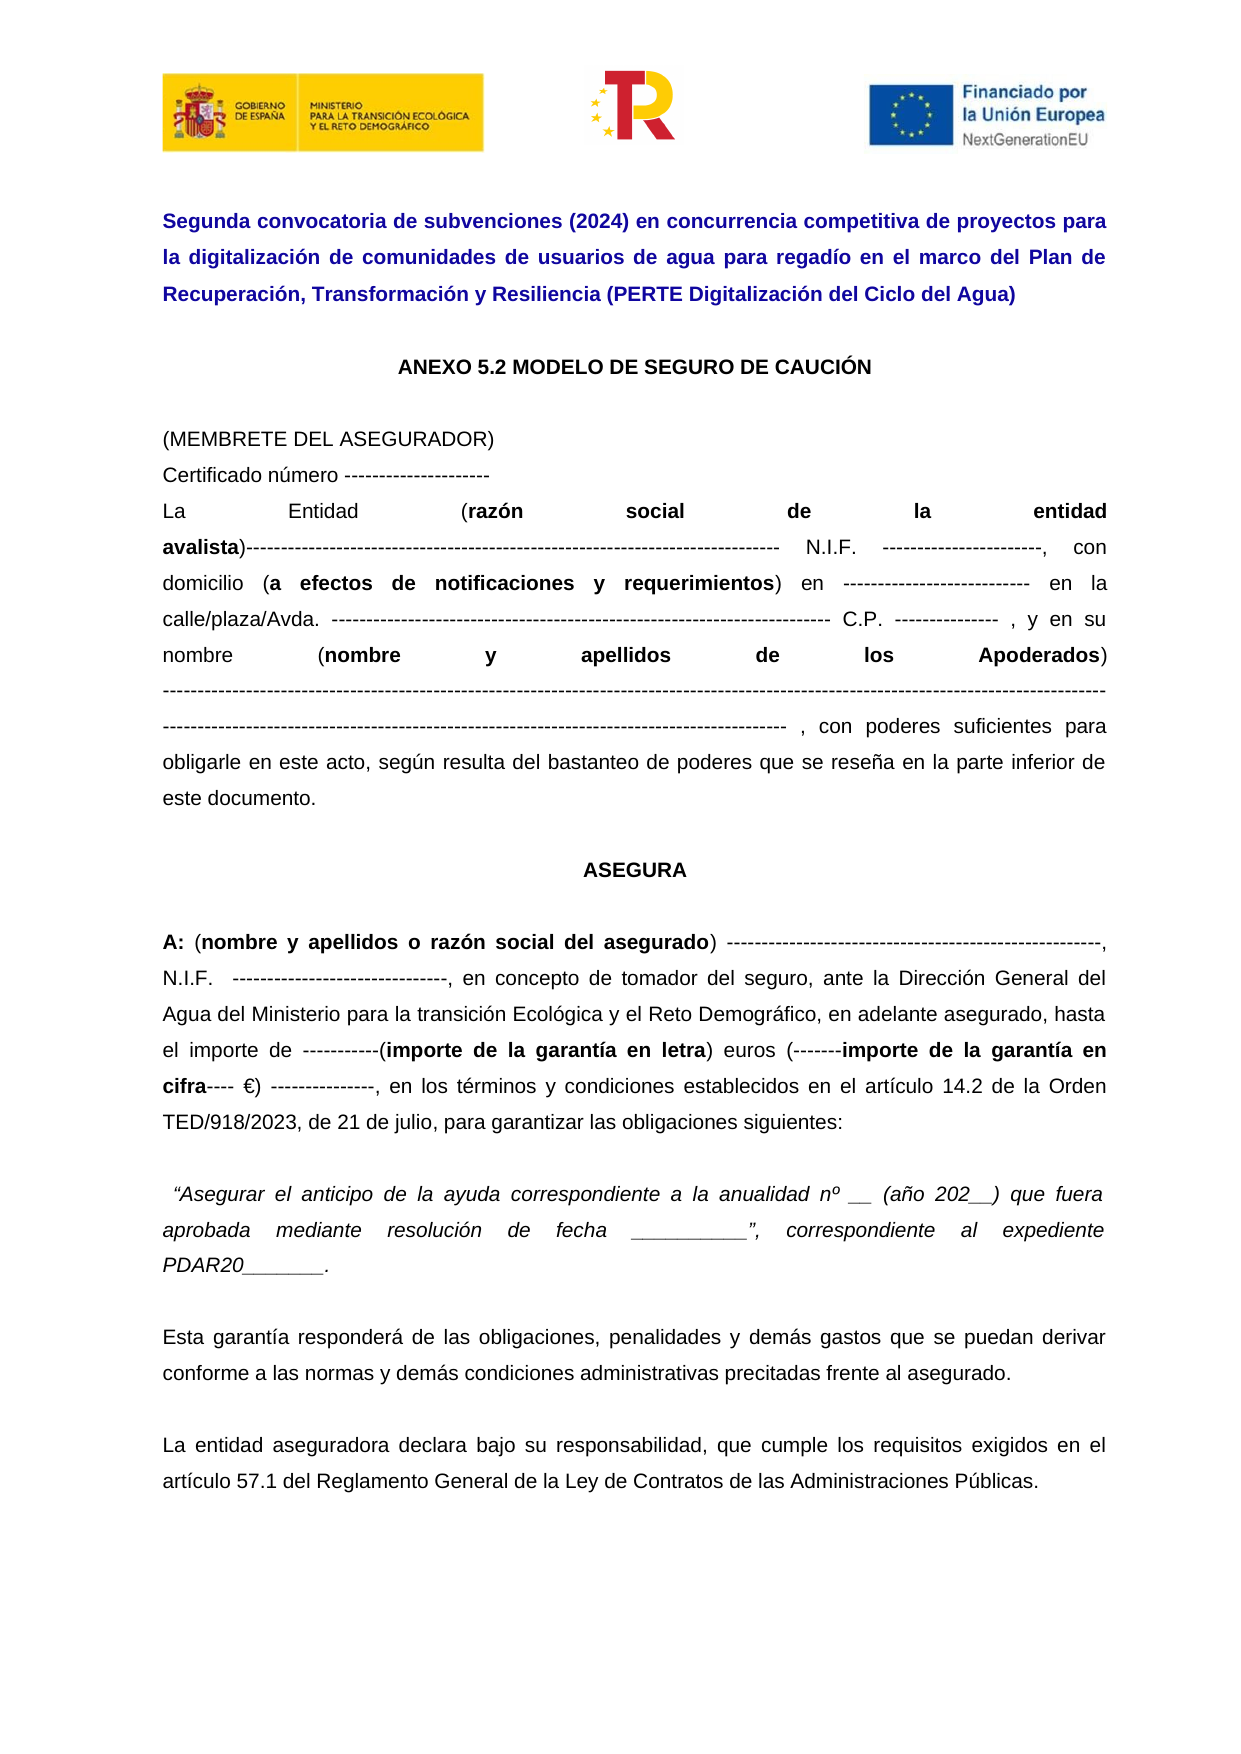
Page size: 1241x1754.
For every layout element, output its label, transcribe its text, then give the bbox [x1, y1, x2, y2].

text Certificado número --------------------- [162, 463, 1107, 487]
list “Asegurar el anticipo de la ayuda correspondiente a la anualidad nº __ (año 202__) que fuera aprobada mediante resolución de fecha __________”, correspondiente al expediente PDAR20_______. [162, 1181, 1107, 1277]
text Esta garantía responderá de las obligaciones, penalidades y demás gastos que se puedan derivar conforme a las normas y demás condiciones administrativas precitadas frente al asegurado. [162, 1325, 1107, 1385]
text La entidad aseguradora declara bajo su responsabilidad, que cumple los requisitos exigidos en el artículo 57.1 del Reglamento General de la Ley de Contratos de las Administraciones Públicas. [162, 1433, 1107, 1493]
picture [583, 65, 684, 145]
text (MEMBRETE DEL ASEGURADOR) [162, 427, 1107, 451]
subtitle ASEGURA [162, 858, 1107, 882]
text La Entidad (razón social de la entidad avalista)----------------------------------------------------------------------------- N.I.F. -----------------------, con domicilio (a efectos de notificaciones y requerimientos) en --------------------------- en la calle/plaza/Avda. ------------------------------------------------------------------------ C.P. --------------- , y en su nombre (nombre y apellidos de los Apoderados) ---------------------------------------------------------------------------------------------------------------------------------------------------------------------------------------------------------------------------------- , con poderes suficientes para obligarle en este acto, según resulta del bastanteo de poderes que se reseña en la parte inferior de este documento. [162, 499, 1107, 810]
text Segunda convocatoria de subvenciones (2024) en concurrencia competitiva de proyectos para la digitalización de comunidades de usuarios de agua para regadío en el marco del Plan de Recuperación, Transformación y Resiliencia (PERTE Digitalización del Ciclo del Agua) [162, 209, 1107, 306]
picture [162, 73, 485, 153]
text ANEXO 5.2 MODELO DE SEGURO DE CAUCIÓN [162, 355, 1107, 379]
picture [863, 74, 1108, 154]
text A: (nombre y apellidos o razón social del asegurado) ------------------------------------------------------, N.I.F. -------------------------------, en concepto de tomador del seguro, ante la Dirección General del Agua del Ministerio para la transición Ecológica y el Reto Demográfico, en adelante asegurado, hasta el importe de -----------(importe de la garantía en letra) euros (-------importe de la garantía en cifra---- €) ---------------, en los términos y condiciones establecidos en el artículo 14.2 de la Orden TED/918/2023, de 21 de julio, para garantizar las obligaciones siguientes: [162, 930, 1107, 1133]
